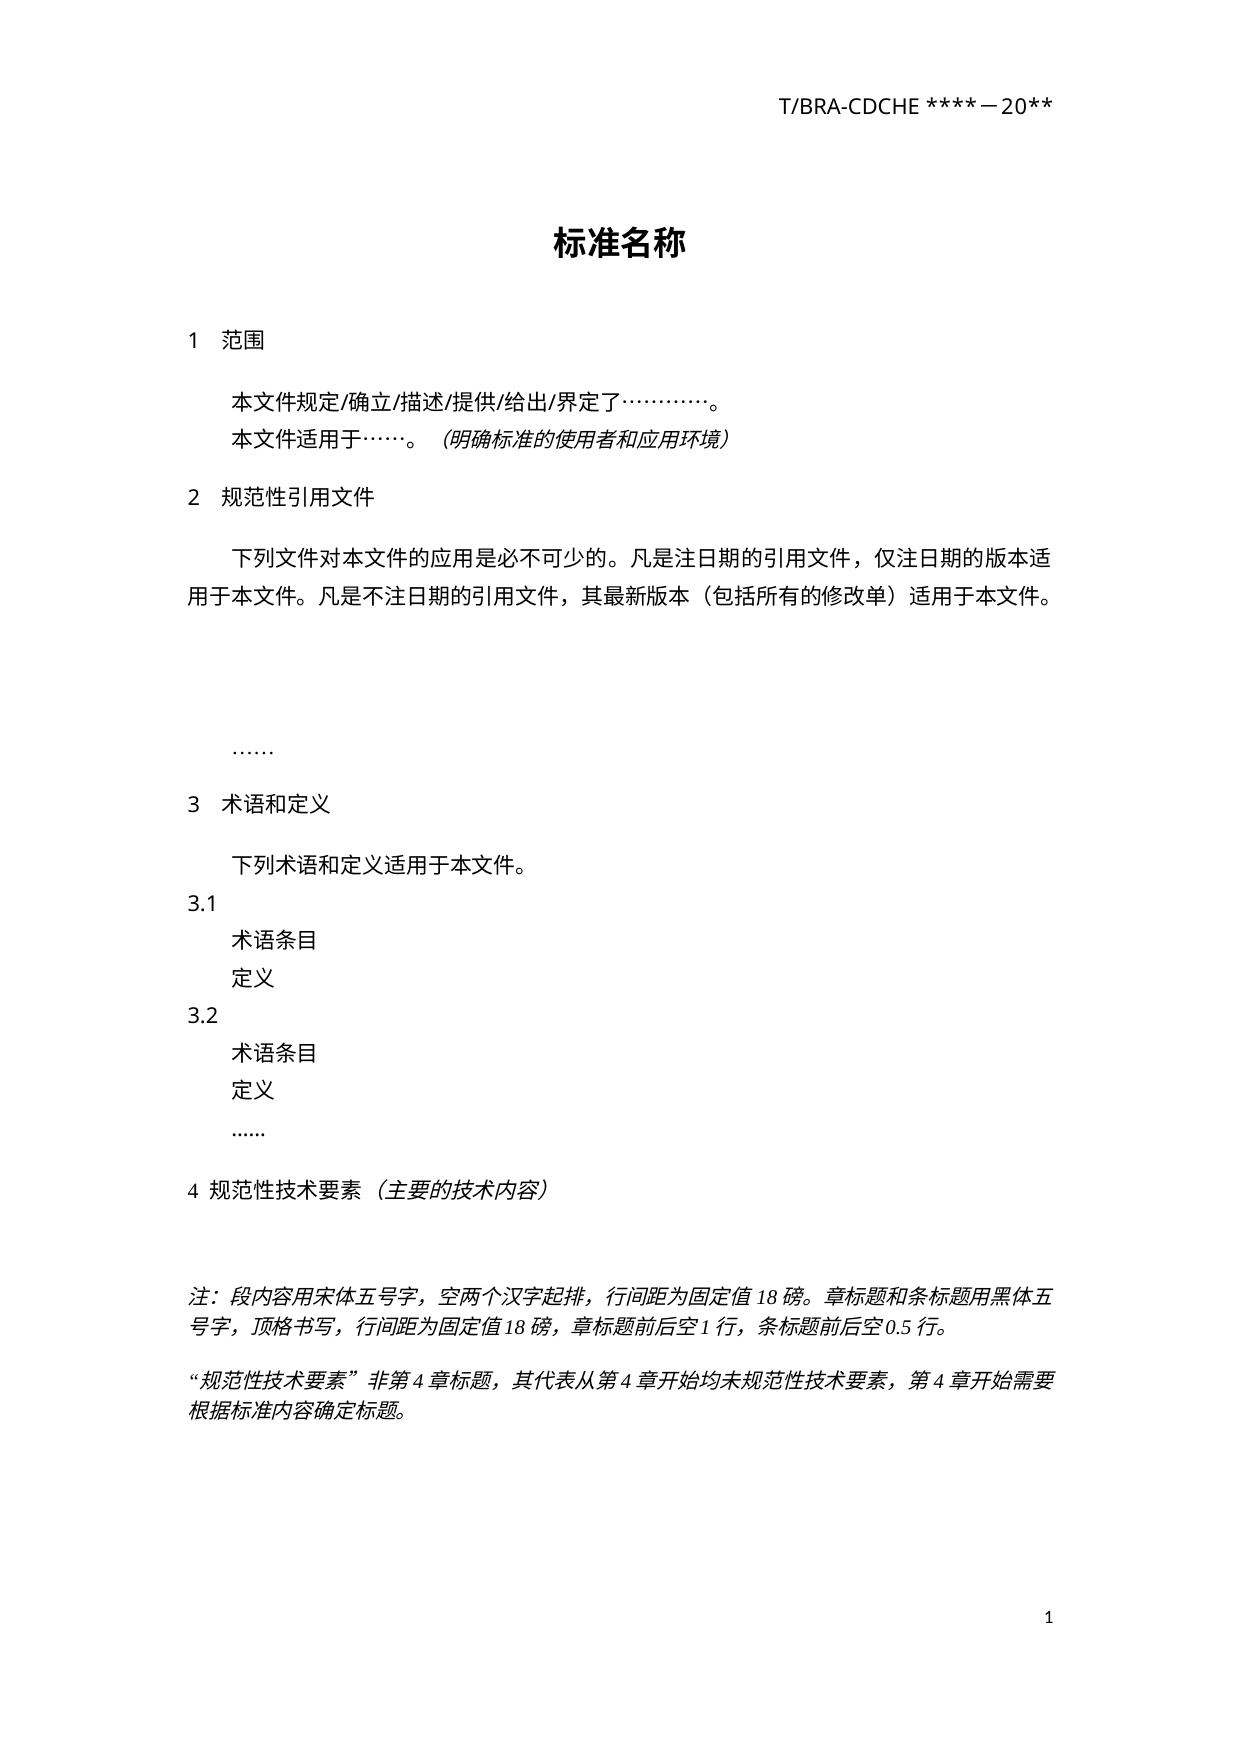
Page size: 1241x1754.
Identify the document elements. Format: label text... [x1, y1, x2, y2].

text …… [187, 724, 1053, 762]
text 下列文件对本文件的应用是必不可少的。凡是注日期的引用文件，仅注日期的版本适用于本文件。凡是不注日期的引用文件，其最新版本（包括所有的修改单）适用于本文件。 [187, 537, 1053, 612]
text 3.1 [187, 881, 1053, 918]
list 范围 [187, 323, 1053, 355]
text 3.2 [187, 993, 1053, 1031]
text 术语条目 [187, 918, 1053, 956]
text 定义 [187, 956, 1053, 993]
text 定义 [187, 1068, 1053, 1106]
text 下列术语和定义适用于本文件。 [187, 843, 1053, 881]
text 注：段内容用宋体五号字，空两个汉字起排，行间距为固定值18磅。章标题和条标题用黑体五号字，顶格书写，行间距为固定值18磅，章标题前后空1行，条标题前后空0.5行。 [187, 1280, 1053, 1340]
text “规范性技术要素”非第4章标题，其代表从第4章开始均未规范性技术要素，第4章开始需要根据标准内容确定标题。 [187, 1364, 1053, 1425]
text 4 规范性技术要素（主要的技术内容） [187, 1173, 1053, 1205]
list 规范性引用文件 [187, 480, 1053, 512]
text 标准名称 [187, 217, 1053, 265]
text 术语条目 [187, 1031, 1053, 1068]
text …… [187, 1106, 1053, 1143]
list 术语和定义 [187, 787, 1053, 818]
text 本文件规定/确立/描述/提供/给出/界定了…………。 [187, 380, 1053, 417]
text 本文件适用于……。（明确标准的使用者和应用环境） [187, 417, 1053, 455]
